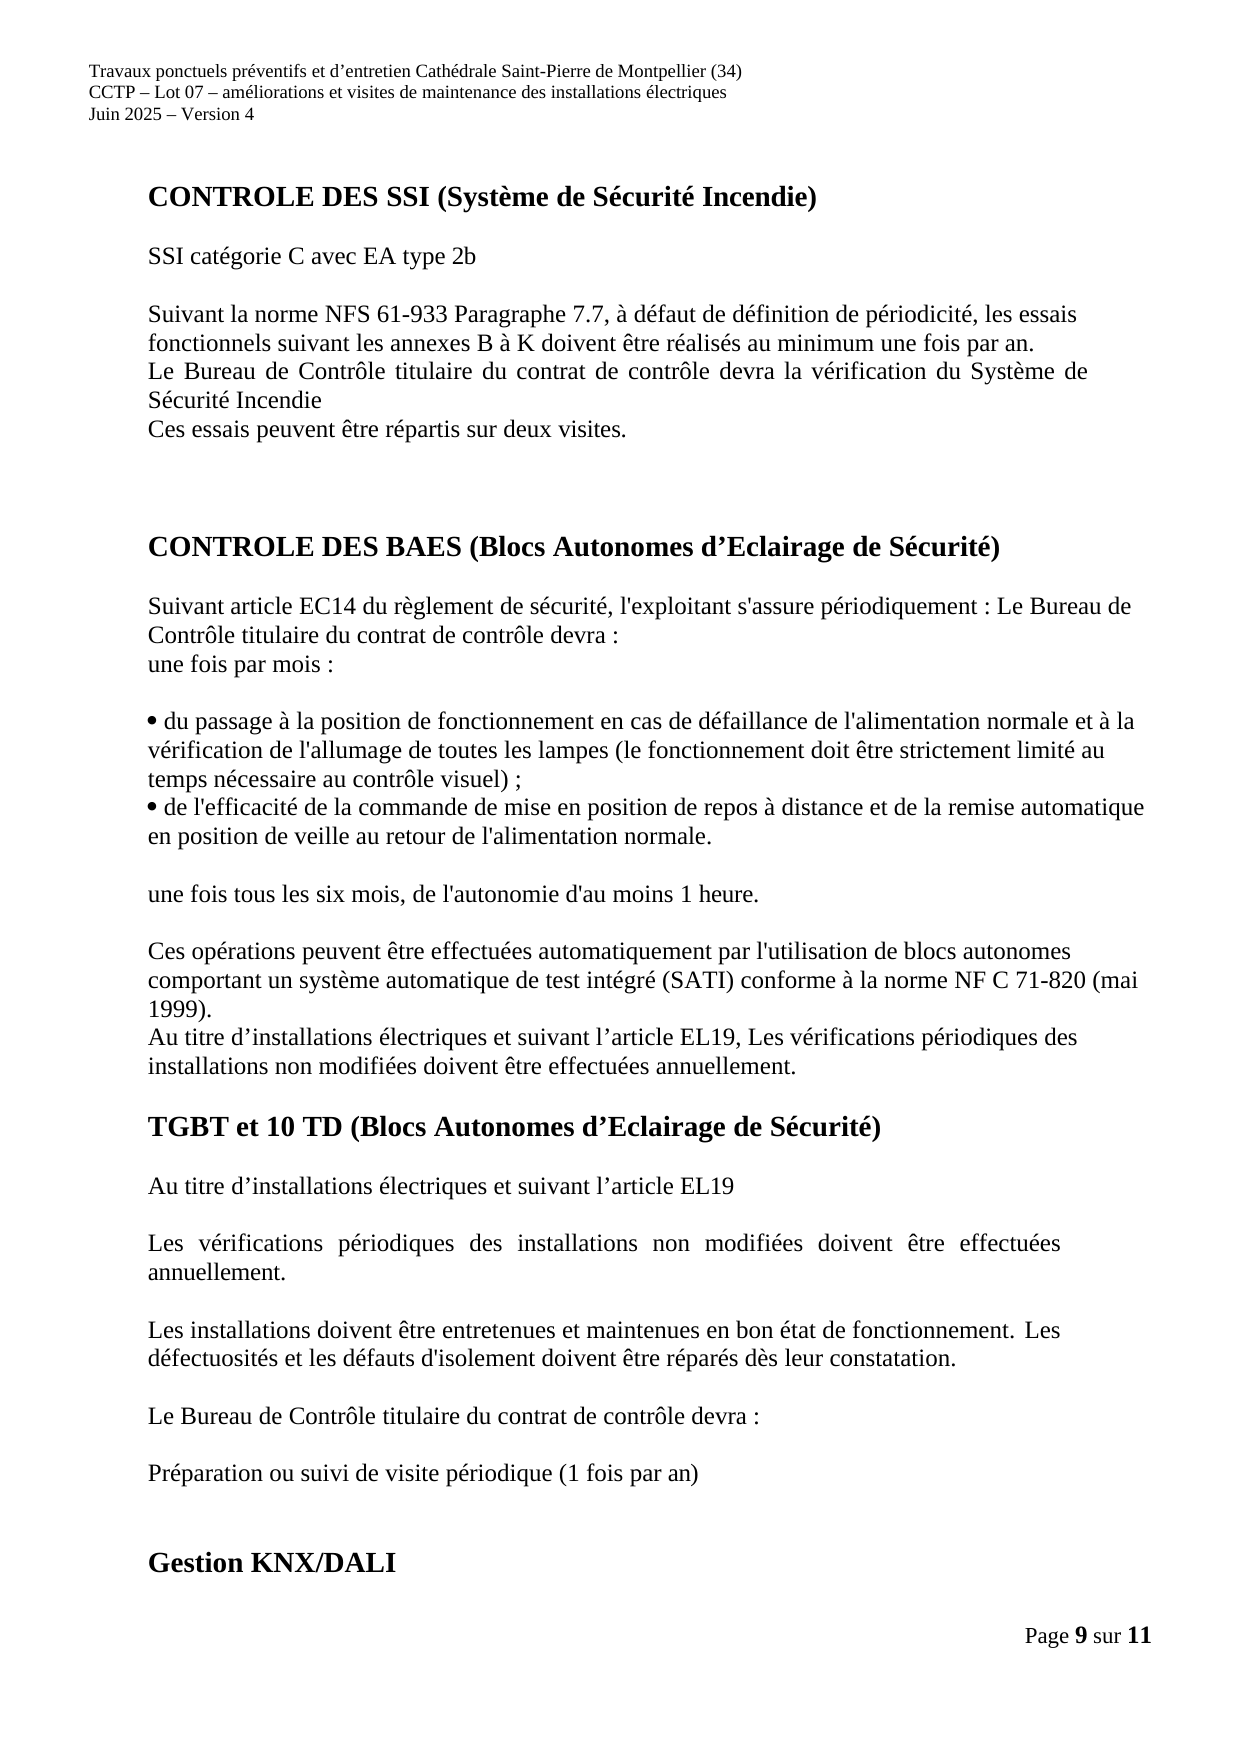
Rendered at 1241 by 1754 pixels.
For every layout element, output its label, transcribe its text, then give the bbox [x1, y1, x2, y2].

text Le Bureau de Contrôle titulaire du contrat de contrôle devra : [148, 1401, 1152, 1430]
text Au titre d’installations électriques et suivant l’article EL19, Les vérifications périodiques des installations non modifiées doivent être effectuées annuellement. [148, 1022, 1152, 1080]
text SSI catégorie C avec EA type 2b [148, 241, 1152, 270]
text Gestion KNX/DALI [148, 1545, 1152, 1578]
text TGBT et 10 TD (Blocs Autonomes d’Eclairage de Sécurité) [148, 1109, 1152, 1142]
text Préparation ou suivi de visite périodique (1 fois par an) [148, 1458, 1152, 1487]
text Les vérifications périodiques des installations non modifiées doivent être effectuées annuellement. [148, 1228, 1152, 1286]
text Au titre d’installations électriques et suivant l’article EL19 [148, 1171, 1152, 1200]
text Ces opérations peuvent être effectuées automatiquement par l'utilisation de blocs autonomes comportant un système automatique de test intégré (SATI) conforme à la norme NF C 71-820 (mai 1999). [148, 936, 1152, 1022]
text Suivant article EC14 du règlement de sécurité, l'exploitant s'assure périodiquement : Le Bureau de Contrôle titulaire du contrat de contrôle devra : [148, 591, 1152, 649]
text Le Bureau de Contrôle titulaire du contrat de contrôle devra la vérification du Système de Sécurité Incendie [148, 356, 1152, 414]
text une fois par mois : [148, 649, 1152, 677]
list de l'efficacité de la commande de mise en position de repos à distance et de la remise automatique en position de veille au retour de l'alimentation normale. [148, 792, 1152, 850]
list du passage à la position de fonctionnement en cas de défaillance de l'alimentation normale et à la vérification de l'allumage de toutes les lampes (le fonctionnement doit être strictement limité au temps nécessaire au contrôle visuel) ; [148, 706, 1152, 792]
text une fois tous les six mois, de l'autonomie d'au moins 1 heure. [148, 879, 1152, 907]
text Ces essais peuvent être répartis sur deux visites. [148, 414, 1152, 443]
text CONTROLE DES BAES (Blocs Autonomes d’Eclairage de Sécurité) [148, 529, 1152, 562]
text Suivant la norme NFS 61-933 Paragraphe 7.7, à défaut de définition de périodicité, les essais fonctionnels suivant les annexes B à K doivent être réalisés au minimum une fois par an. [148, 299, 1152, 356]
text CONTROLE DES SSI (Système de Sécurité Incendie) [148, 179, 1152, 213]
text Les installations doivent être entretenues et maintenues en bon état de fonctionnement. Les défectuosités et les défauts d'isolement doivent être réparés dès leur constatation. [148, 1315, 1152, 1372]
